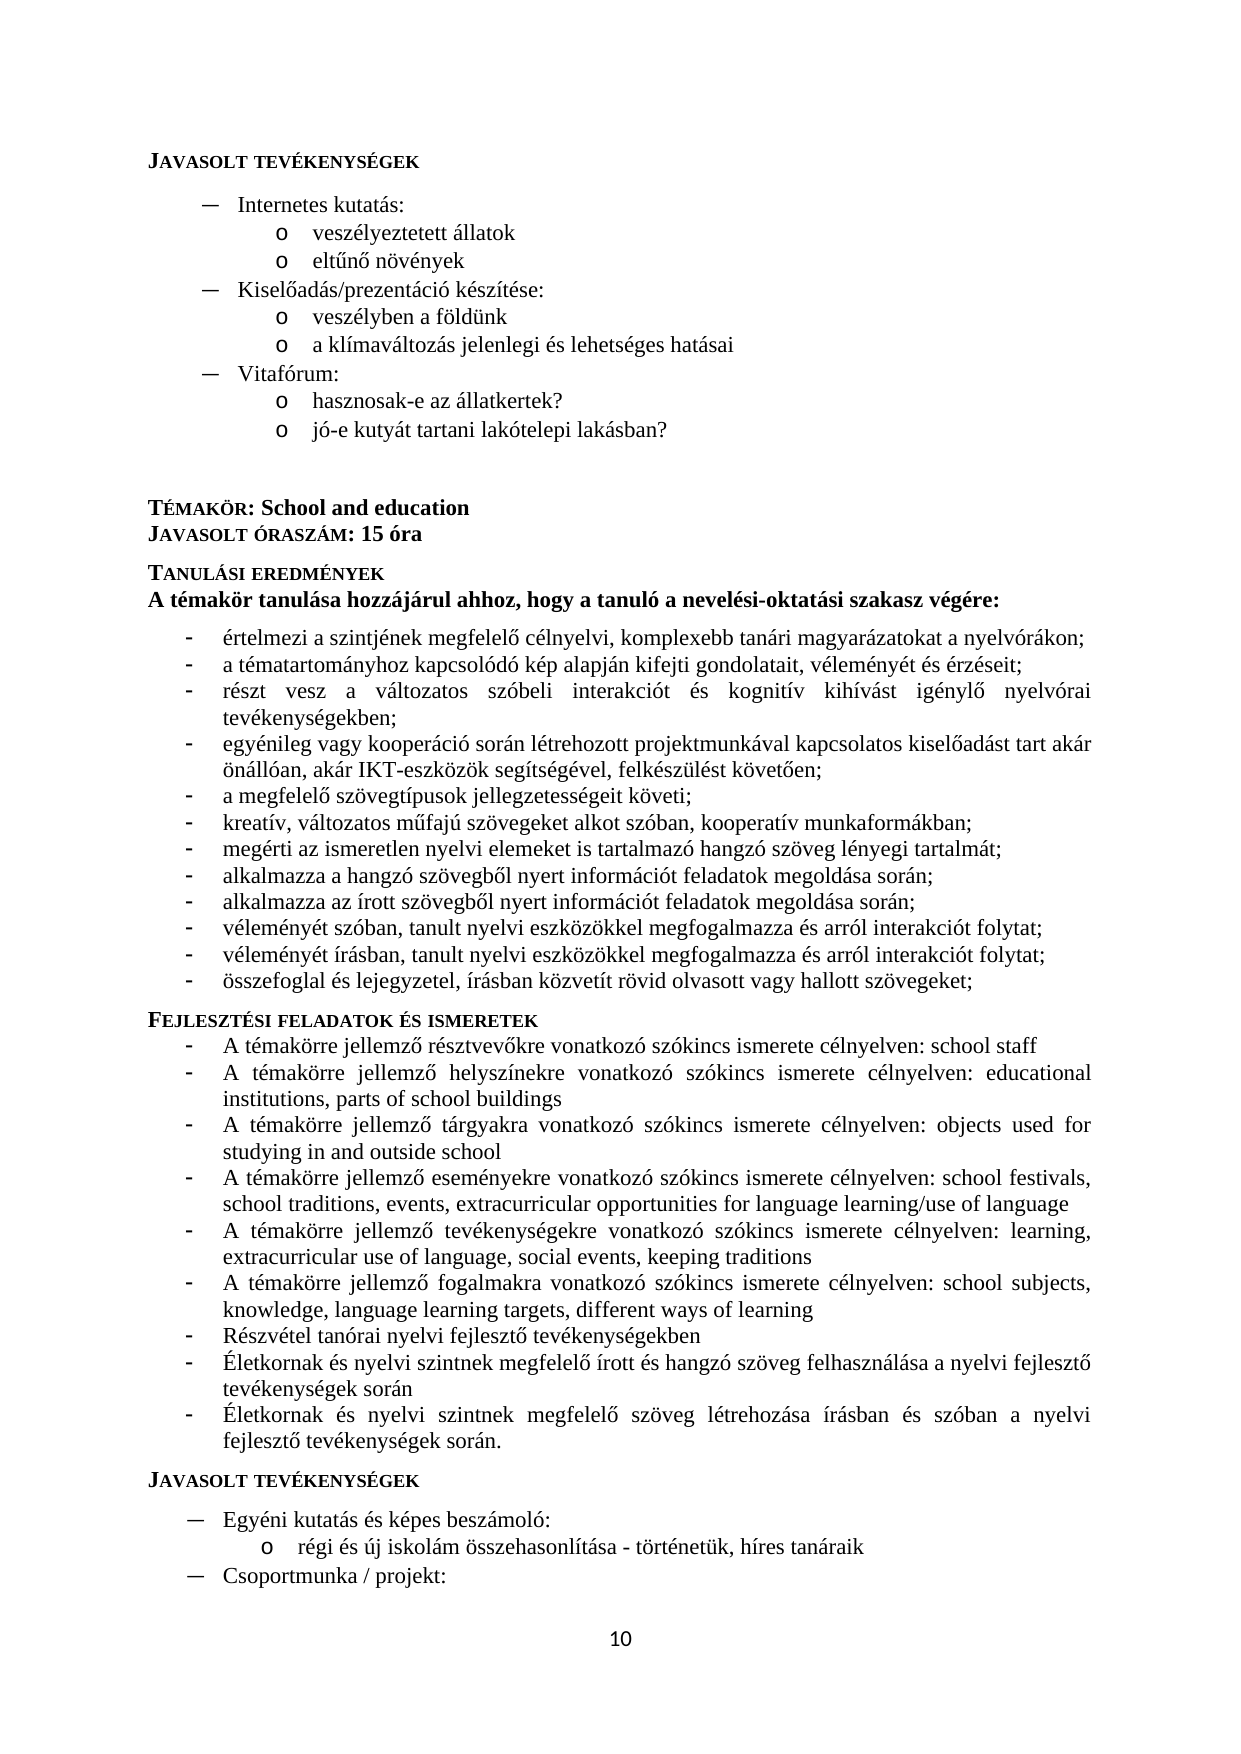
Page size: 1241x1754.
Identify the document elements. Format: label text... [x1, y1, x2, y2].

list jó-e kutyát tartani lakótelepi lakásban? [275, 416, 1093, 444]
subtitle Fejlesztési feladatok és ismeretek [148, 1006, 1093, 1032]
list Csoportmunka / projekt: [185, 1562, 1093, 1589]
text Témakör: School and education [148, 494, 1093, 520]
list részt vesz a változatos szóbeli interakciót és kognitív kihívást igénylő nyelvórai tevékenységekben; [185, 677, 1093, 730]
list alkalmazza a hangzó szövegből nyert információt feladatok megoldása során; [185, 862, 1093, 888]
list A témakörre jellemző tevékenységekre vonatkozó szókincs ismerete célnyelven: learning, extracurricular use of language, social events, keeping traditions [185, 1217, 1093, 1269]
list A témakörre jellemző eseményekre vonatkozó szókincs ismerete célnyelven: school festivals, school traditions, events, extracurricular opportunities for language learning/use of language [185, 1164, 1093, 1217]
list veszélyben a földünk [275, 303, 1093, 331]
list kreatív, változatos műfajú szövegeket alkot szóban, kooperatív munkaformákban; [185, 809, 1093, 835]
list régi és új iskolám összehasonlítása - történetük, híres tanáraik [260, 1533, 1093, 1562]
list hasznosak-e az állatkertek? [275, 388, 1093, 416]
list Vitafórum: [200, 359, 1093, 388]
list egyénileg vagy kooperáció során létrehozott projektmunkával kapcsolatos kiselőadást tart akár önállóan, akár IKT-eszközök segítségével, felkészülést követően; [185, 730, 1093, 783]
list véleményét írásban, tanult nyelvi eszközökkel megfogalmazza és arról interakciót folytat; [185, 941, 1093, 967]
list A témakörre jellemző helyszínekre vonatkozó szókincs ismerete célnyelven: educational institutions, parts of school buildings [185, 1059, 1093, 1111]
list a klímaváltozás jelenlegi és lehetséges hatásai [275, 331, 1093, 359]
list véleményét szóban, tanult nyelvi eszközökkel megfogalmazza és arról interakciót folytat; [185, 914, 1093, 941]
list értelmezi a szintjének megfelelő célnyelvi, komplexebb tanári magyarázatokat a nyelvórákon; [185, 624, 1093, 651]
list Internetes kutatás: [200, 191, 1093, 219]
list összefoglal és lejegyzetel, írásban közvetít rövid olvasott vagy hallott szövegeket; [185, 967, 1093, 993]
list Életkornak és nyelvi szintnek megfelelő írott és hangzó szöveg felhasználása a nyelvi fejlesztő tevékenységek során [185, 1348, 1093, 1401]
list A témakörre jellemző résztvevőkre vonatkozó szókincs ismerete célnyelven: school staff [185, 1032, 1093, 1059]
text A témakör tanulása hozzájárul ahhoz, hogy a tanuló a nevelési-oktatási szakasz végére: [148, 586, 1093, 612]
list A témakörre jellemző fogalmakra vonatkozó szókincs ismerete célnyelven: school subjects, knowledge, language learning targets, different ways of learning [185, 1269, 1093, 1322]
list Életkornak és nyelvi szintnek megfelelő szöveg létrehozása írásban és szóban a nyelvi fejlesztő tevékenységek során. [185, 1401, 1093, 1454]
list A témakörre jellemző tárgyakra vonatkozó szókincs ismerete célnyelven: objects used for studying in and outside school [185, 1111, 1093, 1164]
list a tématartományhoz kapcsolódó kép alapján kifejti gondolatait, véleményét és érzéseit; [185, 651, 1093, 677]
text Javasolt tevékenységek [148, 1466, 1093, 1493]
text Javasolt tevékenységek [148, 148, 1093, 174]
list alkalmazza az írott szövegből nyert információt feladatok megoldása során; [185, 888, 1093, 914]
list eltűnő növények [275, 247, 1093, 275]
list Részvétel tanórai nyelvi fejlesztő tevékenységekben [185, 1322, 1093, 1348]
list megérti az ismeretlen nyelvi elemeket is tartalmazó hangzó szöveg lényegi tartalmát; [185, 835, 1093, 862]
list Egyéni kutatás és képes beszámoló: [185, 1505, 1093, 1533]
subtitle Tanulási eredmények [148, 559, 1093, 586]
list Kiselőadás/prezentáció készítése: [200, 275, 1093, 303]
list veszélyeztetett állatok [275, 219, 1093, 247]
text Javasolt óraszám: 15 óra [148, 520, 1093, 547]
list a megfelelő szövegtípusok jellegzetességeit követi; [185, 783, 1093, 809]
